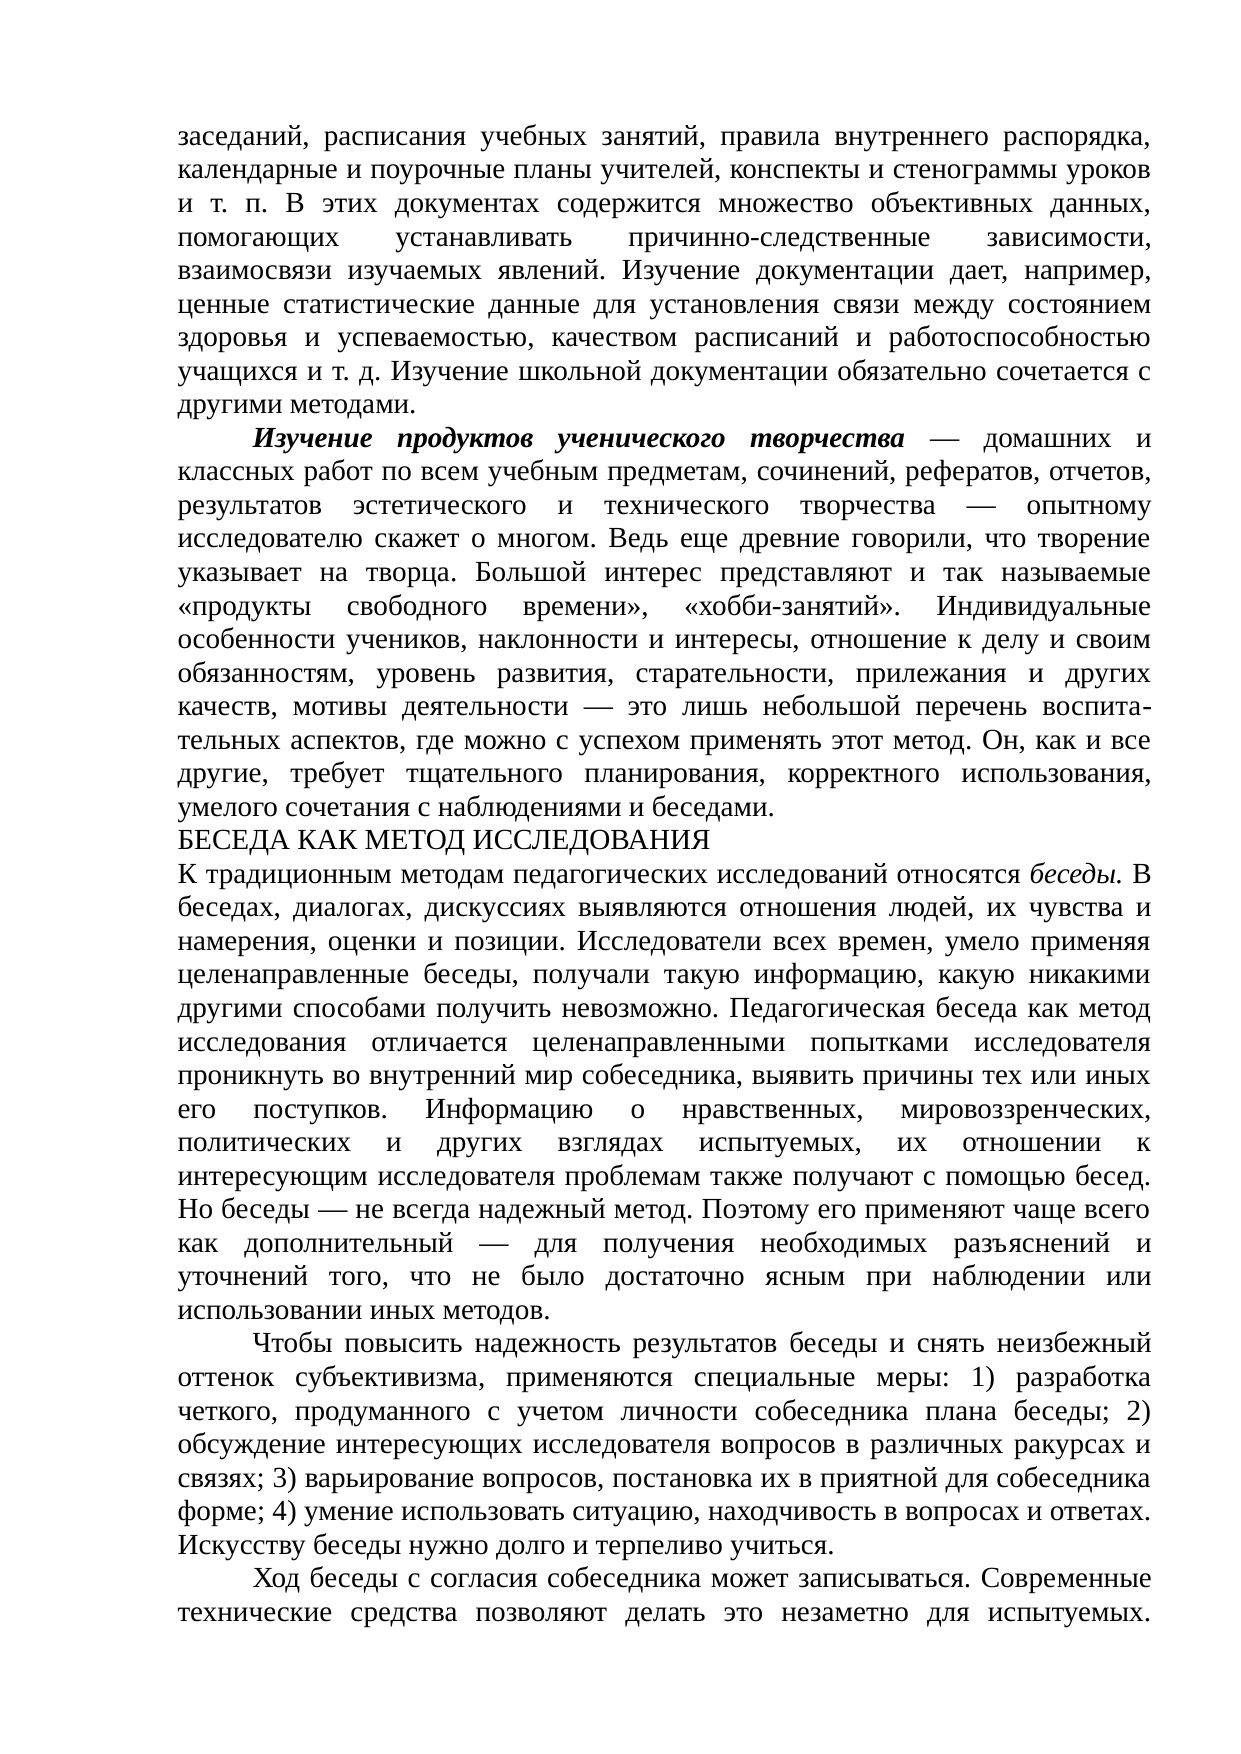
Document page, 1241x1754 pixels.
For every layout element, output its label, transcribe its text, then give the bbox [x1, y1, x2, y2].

text К традиционным методам педагогических исследований относятся беседы. В беседах, диалогах, дискуссиях выявляются отношения людей, их чувства и намерения, оценки и позиции. Исследователи всех времен, умело применяя целенаправленные беседы, получали такую информацию, какую никакими другими способами получить невозможно. Педагогическая беседа как метод исследования отличается целенаправленными попытками исследователя проникнуть во внутренний мир собеседника, выявить причины тех или иных его поступков. Информацию о нравственных, мировоззренческих, политических и других взглядах испытуемых, их отношении к интересующим исследователя проблемам также получают с помощью бесед. Но беседы — не всегда надежный метод. Поэтому его применяют чаще всего как дополнительный — для получения необходимых разъяснений и уточнений того, что не было достаточно ясным при наблюдении или использовании иных методов. [177, 856, 1152, 1326]
text Изучение продуктов ученического творчества — домашних и классных работ по всем учебным предметам, сочинений, рефератов, отчетов, результатов эстетического и технического творчества — опытному исследователю скажет о многом. Ведь еще древние говорили, что творение указывает на творца. Большой интерес представляют и так называемые «продукты свободного времени», «хобби-занятий». Индивидуальные особенности учеников, наклонности и интересы, отношение к делу и своим обязанностям, уровень развития, старательности, прилежания и других качеств, мотивы деятельности — это лишь небольшой перечень воспитательных аспектов, где можно с успехом применять этот метод. Он, как и все другие, требует тщательного планирования, корректного использования, умелого сочетания с наблюдениями и беседами. [177, 420, 1152, 822]
text БЕСЕДА КАК МЕТОД ИССЛЕДОВАНИЯ [177, 822, 1152, 856]
text Чтобы повысить надежность результатов беседы и снять неизбежный оттенок субъективизма, применяются специальные меры: 1) разработка четкого, продуманного с учетом личности собеседника плана беседы; 2) обсуждение интересующих исследователя вопросов в различных ракурсах и связях; 3) варьирование вопросов, постановка их в приятной для собеседника форме; 4) умение использовать ситуацию, находчивость в вопросах и ответах. Искусству беседы нужно долго и терпеливо учиться. [177, 1326, 1152, 1560]
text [177, 118, 1152, 420]
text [177, 1560, 1152, 1627]
